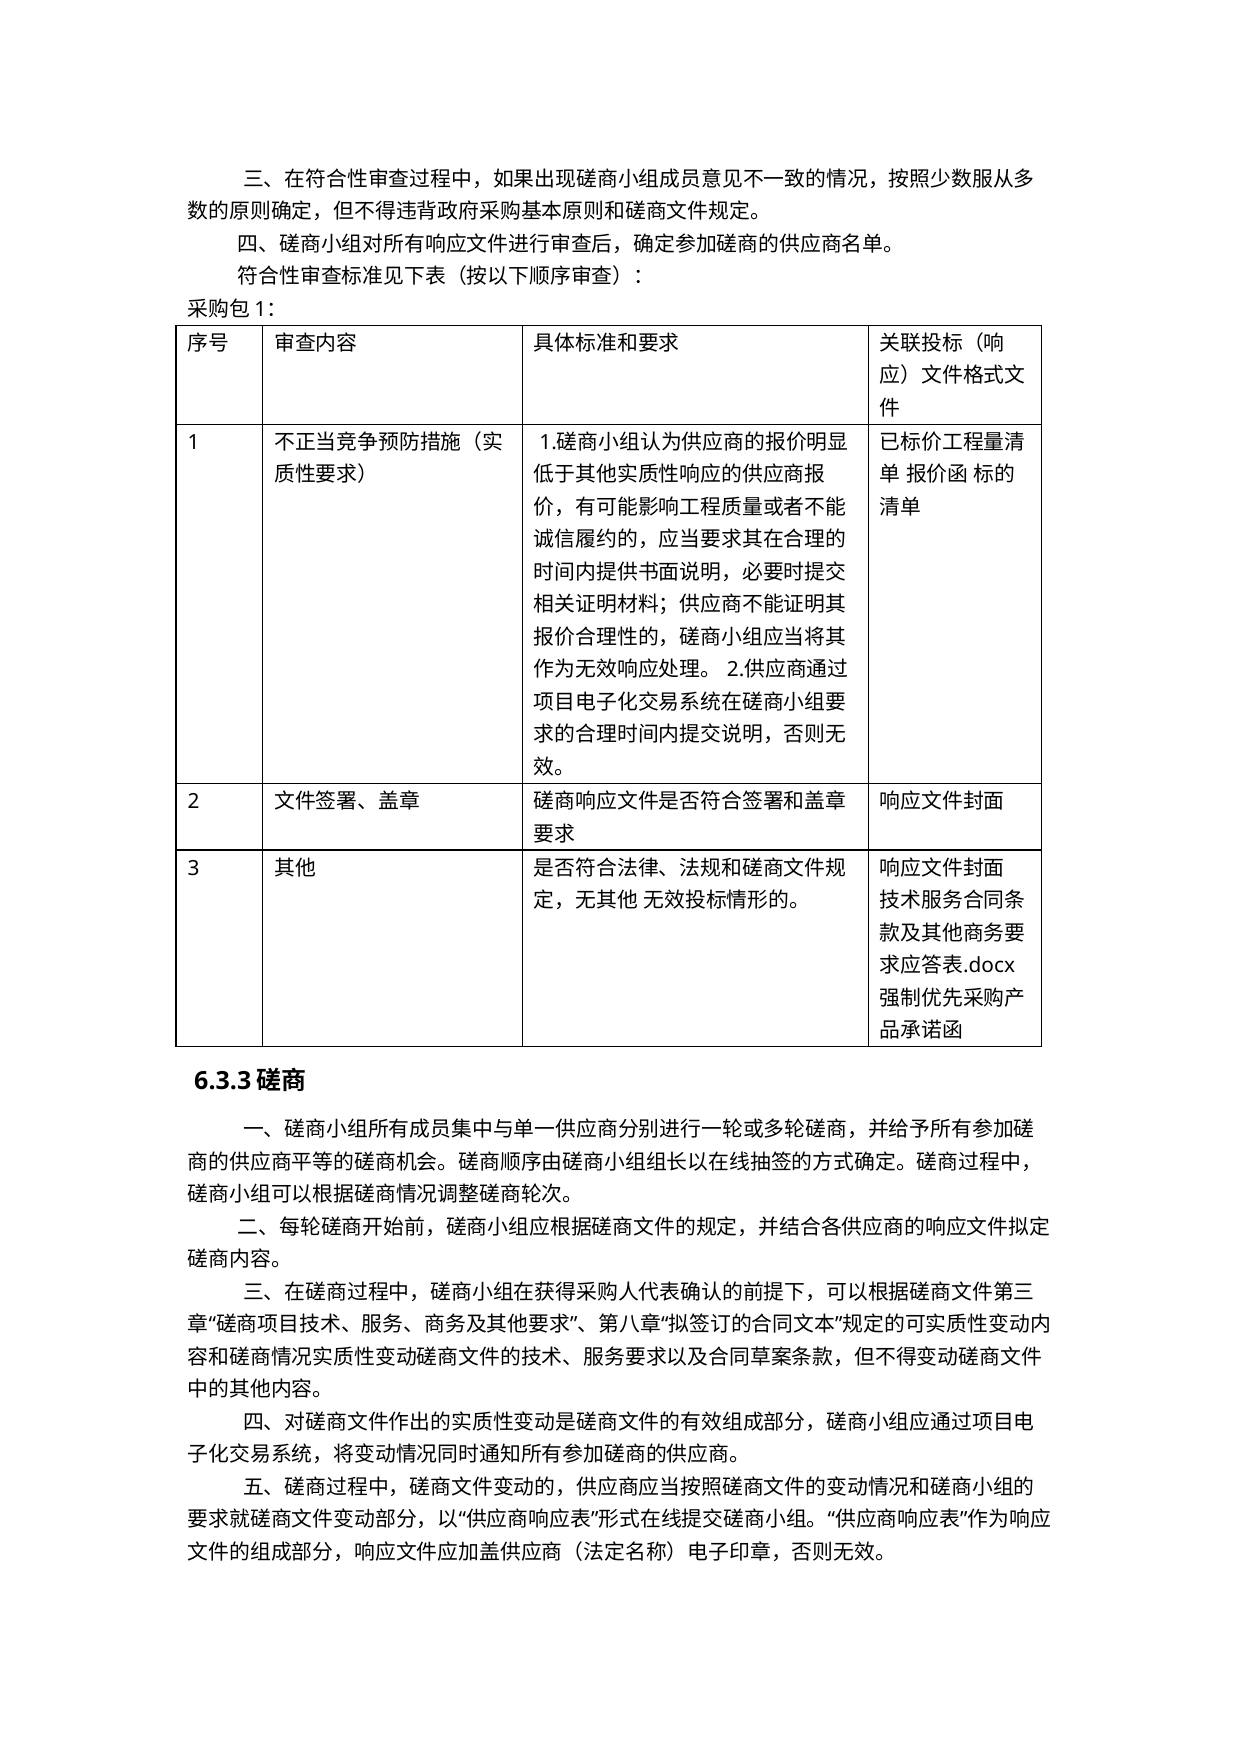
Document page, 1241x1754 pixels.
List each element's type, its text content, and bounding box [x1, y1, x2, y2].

text 6.3.3磋商 [187, 1047, 1053, 1112]
text 二、每轮磋商开始前，磋商小组应根据磋商文件的规定，并结合各供应商的响应文件拟定磋商内容。 [187, 1210, 1053, 1275]
table_cell 1.磋商小组认为供应商的报价明显低于其他实质性响应的供应商报价，有可能影响工程质量或者不能诚信履约的，应当要求其在合理的时间内提供书面说明，必要时提交相关证明材料；供应商不能证明其报价合理性的，磋商小组应当将其作为无效响应处理。 2.供应商通过项目电子化交易系统在磋商小组要求的合理时间内提交说明，否则无效。 [523, 425, 868, 783]
text 五、磋商过程中，磋商文件变动的，供应商应当按照磋商文件的变动情况和磋商小组的要求就磋商文件变动部分，以“供应商响应表”形式在线提交磋商小组。“供应商响应表”作为响应文件的组成部分，响应文件应加盖供应商（法定名称）电子印章，否则无效。 [187, 1470, 1053, 1567]
text 符合性审查标准见下表（按以下顺序审查）： [187, 259, 1053, 292]
text 四、对磋商文件作出的实质性变动是磋商文件的有效组成部分，磋商小组应通过项目电子化交易系统，将变动情况同时通知所有参加磋商的供应商。 [187, 1405, 1053, 1470]
table_cell 响应文件封面 [869, 784, 1041, 849]
table_cell 是否符合法律、法规和磋商文件规定，无其他 无效投标情形的。 [523, 851, 868, 1046]
text 三、在符合性审查过程中，如果出现磋商小组成员意见不一致的情况，按照少数服从多数的原则确定，但不得违背政府采购基本原则和磋商文件规定。 [187, 162, 1053, 227]
text 采购包1： [187, 292, 1053, 324]
table_header 序号 [177, 326, 262, 423]
table_cell 磋商响应文件是否符合签署和盖章要求 [523, 784, 868, 849]
table_cell 不正当竞争预防措施（实质性要求） [263, 425, 522, 783]
table_header 审查内容 [263, 326, 522, 423]
table_cell 文件签署、盖章 [263, 784, 522, 849]
text 四、磋商小组对所有响应文件进行审查后，确定参加磋商的供应商名单。 [187, 227, 1053, 259]
table_cell 3 [177, 851, 262, 1046]
text 一、磋商小组所有成员集中与单一供应商分别进行一轮或多轮磋商，并给予所有参加磋商的供应商平等的磋商机会。磋商顺序由磋商小组组长以在线抽签的方式确定。磋商过程中，磋商小组可以根据磋商情况调整磋商轮次。 [187, 1112, 1053, 1210]
table_cell 已标价工程量清单 报价函 标的清单 [869, 425, 1041, 783]
table_cell 1 [177, 425, 262, 783]
table_cell 2 [177, 784, 262, 849]
text 三、在磋商过程中，磋商小组在获得采购人代表确认的前提下，可以根据磋商文件第三章“磋商项目技术、服务、商务及其他要求”、第八章“拟签订的合同文本”规定的可实质性变动内容和磋商情况实质性变动磋商文件的技术、服务要求以及合同草案条款，但不得变动磋商文件中的其他内容。 [187, 1275, 1053, 1405]
table_header 关联投标（响应）文件格式文件 [869, 326, 1041, 423]
table_cell 响应文件封面 技术服务合同条款及其他商务要求应答表.docx 强制优先采购产品承诺函 [869, 851, 1041, 1046]
table_cell 其他 [263, 851, 522, 1046]
table_header 具体标准和要求 [523, 326, 868, 423]
